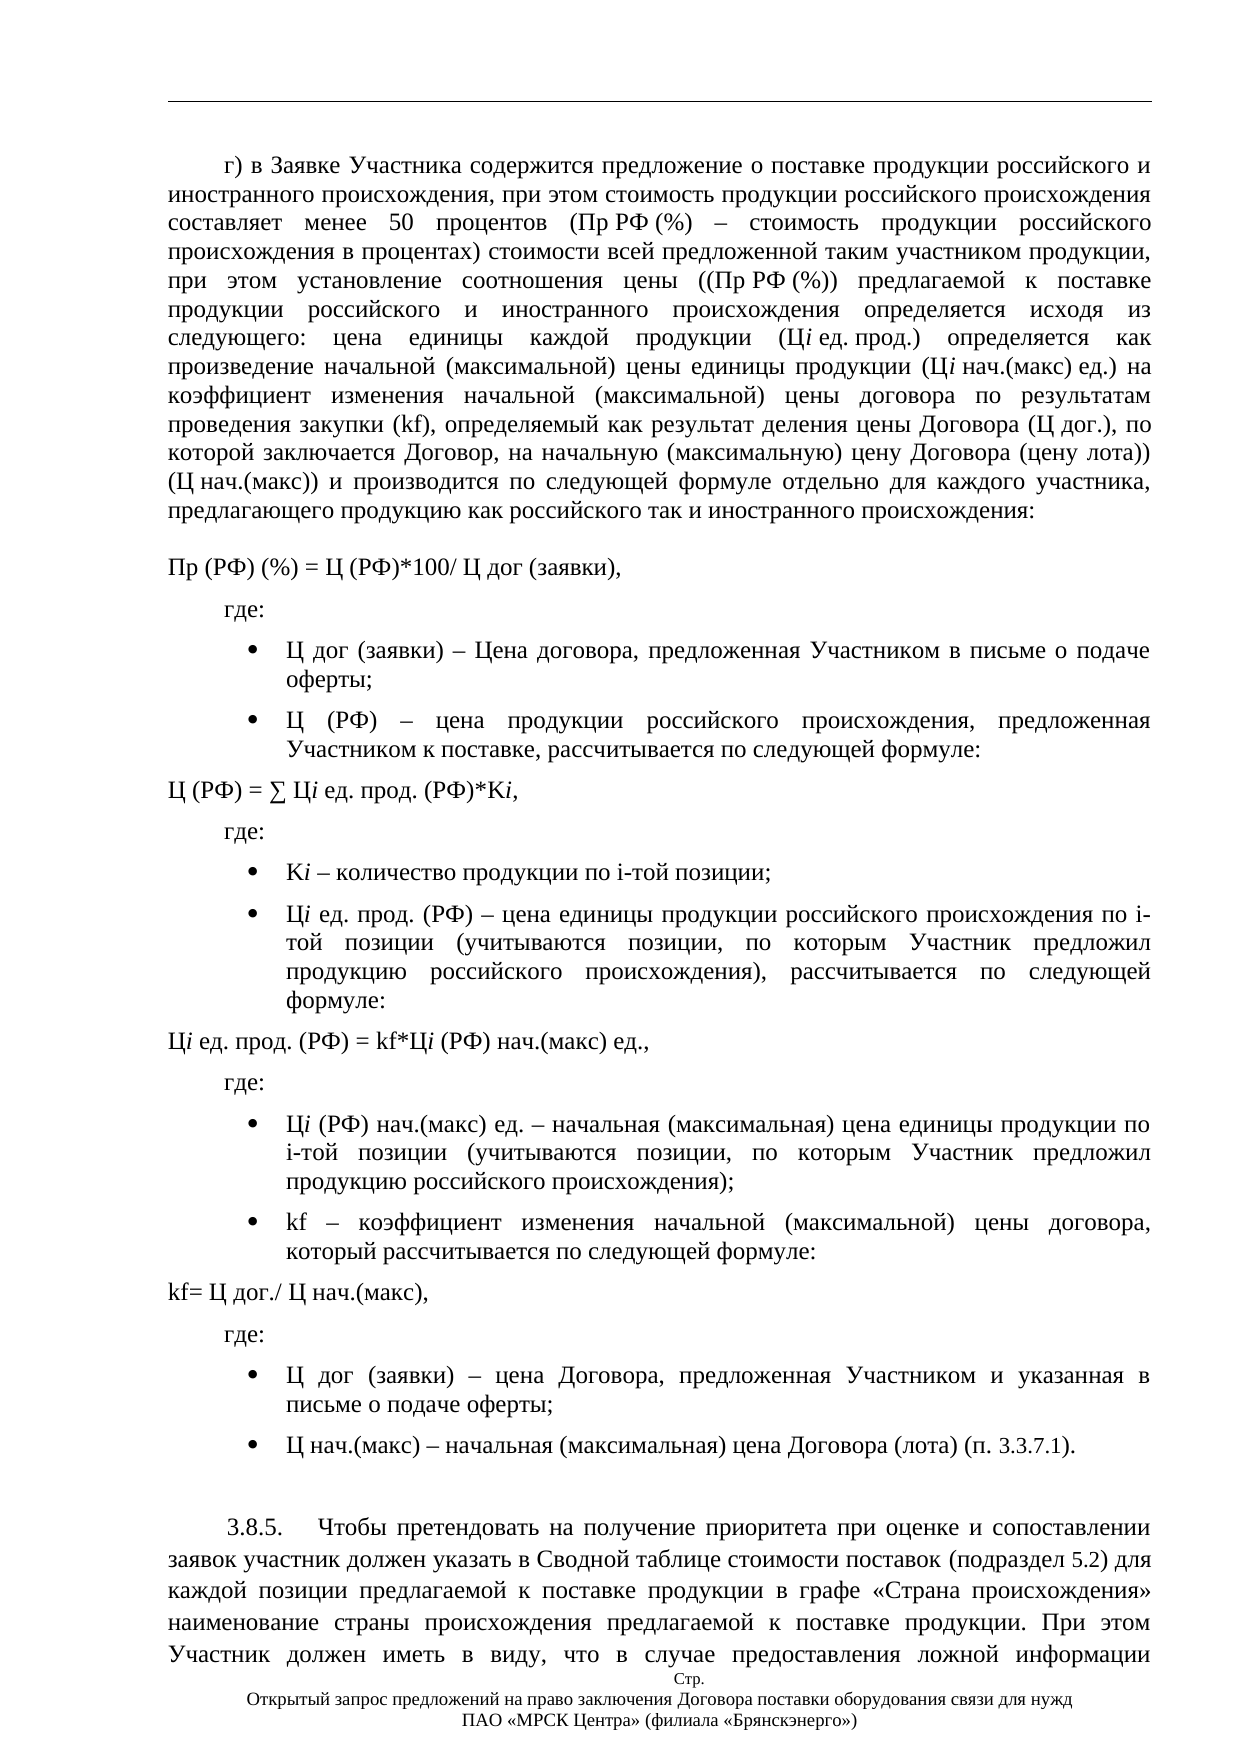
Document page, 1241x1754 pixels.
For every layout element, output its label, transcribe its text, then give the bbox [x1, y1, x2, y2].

list kf – коэффициент изменения начальной (максимальной) цены договора, который рассчитывается по следующей формуле: [248, 1207, 1152, 1265]
list Пр (РФ) (%) = Ц (РФ)*100/ Ц дог (заявки), [168, 552, 1152, 581]
list Ц (РФ) – цена продукции российского происхождения, предложенная Участником к поставке, рассчитывается по следующей формуле: [248, 705, 1152, 762]
list Ц (РФ) = ∑ Цi ед. прод. (РФ)*Ki, [168, 775, 1152, 804]
list Ц дог (заявки) – цена Договора, предложенная Участником и указанная в письме о подаче оферты; [248, 1360, 1152, 1417]
list Цi ед. прод. (РФ) = kf*Цi (РФ) нач.(макс) ед., [168, 1026, 1152, 1055]
text г) в Заявке Участника содержится предложение о поставке продукции российского и иностранного происхождения, при этом стоимость продукции российского происхождения составляет менее 50 процентов (Пр РФ (%) – стоимость продукции российского происхождения в процентах) стоимости всей предложенной таким участником продукции, при этом установление соотношения цены ((Пр РФ (%)) предлагаемой к поставке продукции российского и иностранного происхождения определяется исходя из следующего: цена единицы каждой продукции (Цi ед. прод.) определяется как произведение начальной (максимальной) цены единицы продукции (Цi нач.(макс) ед.) на коэффициент изменения начальной (максимальной) цены договора по результатам проведения закупки (kf), определяемый как результат деления цены Договора (Ц дог.), по которой заключается Договор, на начальную (максимальную) цену Договора (цену лота)) (Ц нач.(макс)) и производится по следующей формуле отдельно для каждого участника, предлагающего продукцию как российского так и иностранного происхождения: [168, 150, 1152, 524]
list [168, 1512, 1152, 1667]
list где: [224, 816, 1152, 845]
list Ц дог (заявки) – Цена договора, предложенная Участником в письме о подаче оферты; [248, 635, 1152, 692]
list Ц нач.(макс) – начальная (максимальная) цена Договора (лота) (п. 3.3.7.1). [248, 1430, 1152, 1459]
list Цi (РФ) нач.(макс) ед. – начальная (максимальная) цена единицы продукции по i-той позиции (учитываются позиции, по которым Участник предложил продукцию российского происхождения); [248, 1109, 1152, 1195]
list kf= Ц дог./ Ц нач.(макс), [168, 1277, 1152, 1306]
list где: [224, 1319, 1152, 1347]
list Ki – количество продукции по i-той позиции; [248, 857, 1152, 886]
list где: [224, 1067, 1152, 1096]
list Цi ед. прод. (РФ) – цена единицы продукции российского происхождения по i-той позиции (учитываются позиции, по которым Участник предложил продукцию российского происхождения), рассчитывается по следующей формуле: [248, 899, 1152, 1014]
list где: [224, 594, 1152, 622]
